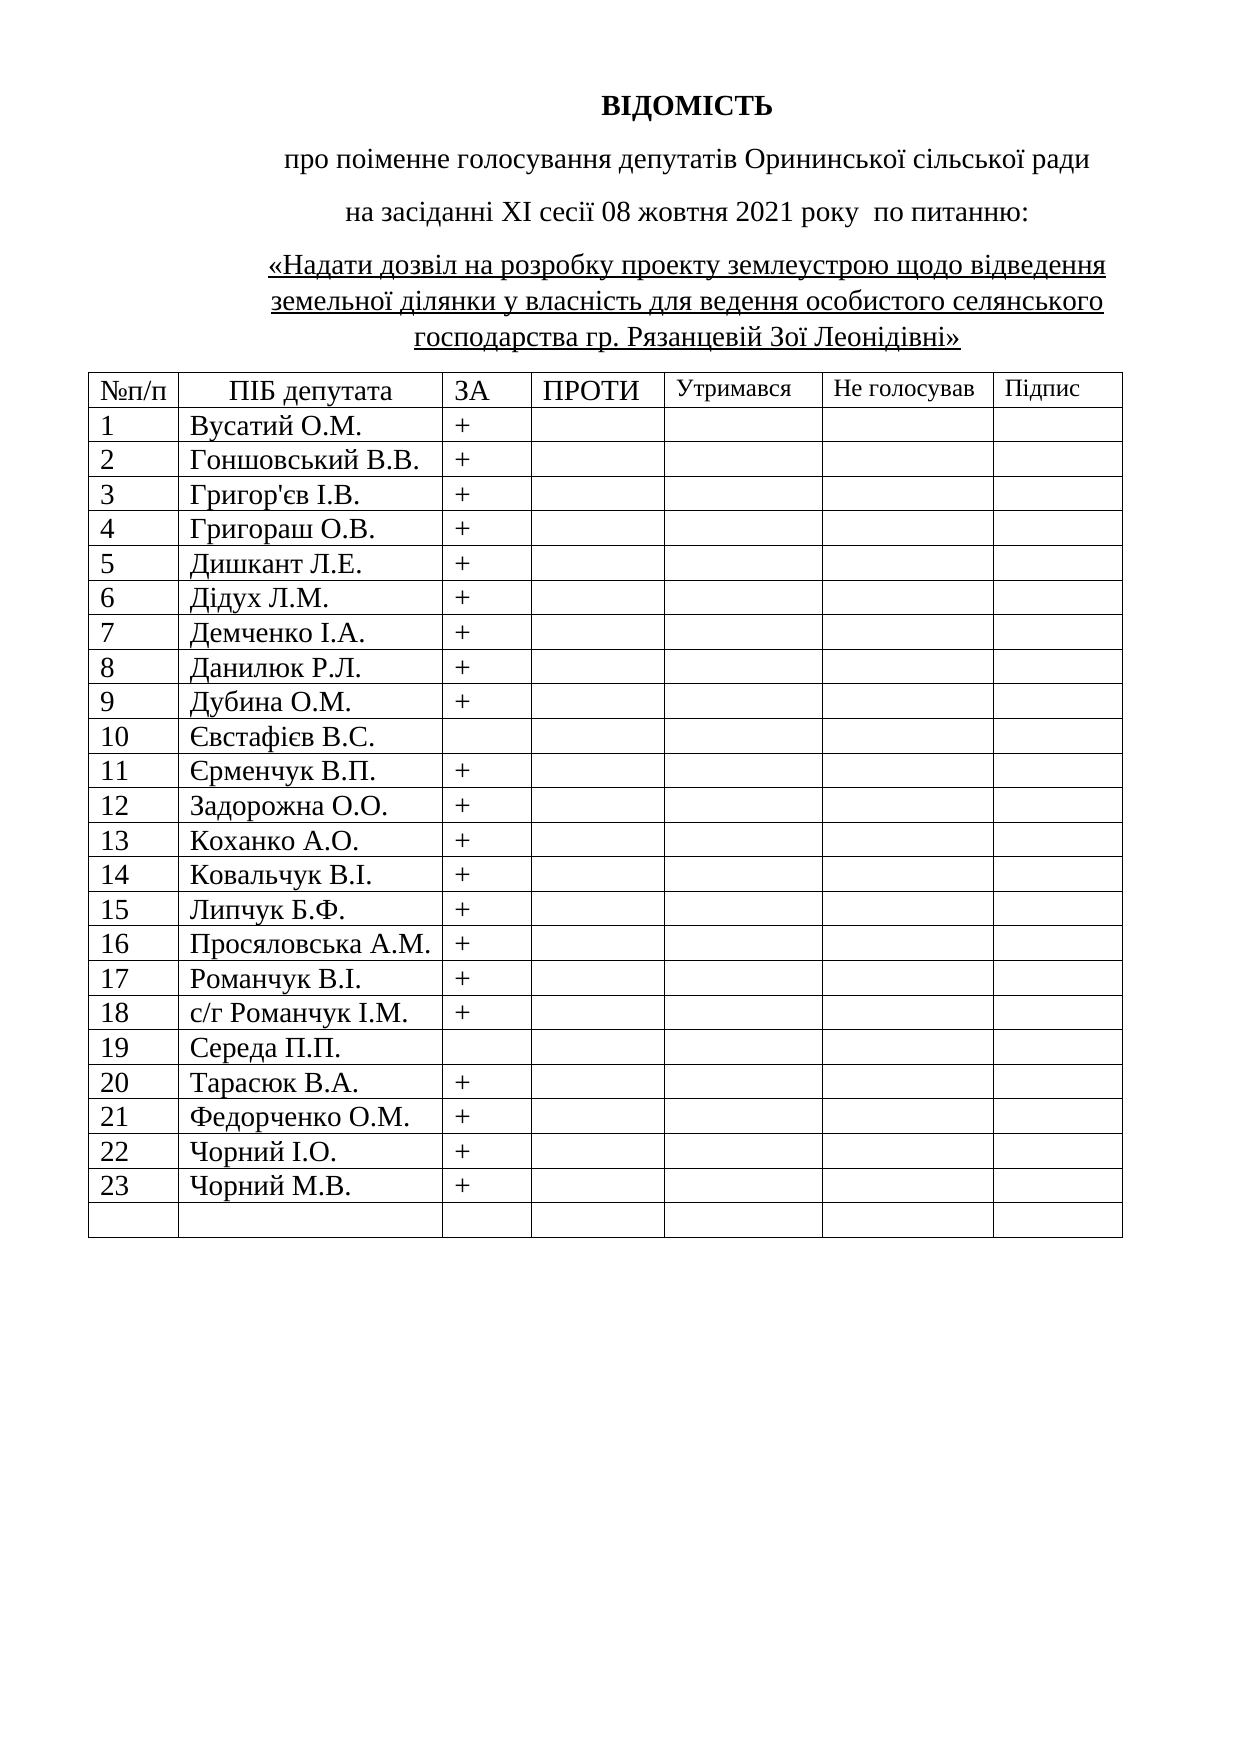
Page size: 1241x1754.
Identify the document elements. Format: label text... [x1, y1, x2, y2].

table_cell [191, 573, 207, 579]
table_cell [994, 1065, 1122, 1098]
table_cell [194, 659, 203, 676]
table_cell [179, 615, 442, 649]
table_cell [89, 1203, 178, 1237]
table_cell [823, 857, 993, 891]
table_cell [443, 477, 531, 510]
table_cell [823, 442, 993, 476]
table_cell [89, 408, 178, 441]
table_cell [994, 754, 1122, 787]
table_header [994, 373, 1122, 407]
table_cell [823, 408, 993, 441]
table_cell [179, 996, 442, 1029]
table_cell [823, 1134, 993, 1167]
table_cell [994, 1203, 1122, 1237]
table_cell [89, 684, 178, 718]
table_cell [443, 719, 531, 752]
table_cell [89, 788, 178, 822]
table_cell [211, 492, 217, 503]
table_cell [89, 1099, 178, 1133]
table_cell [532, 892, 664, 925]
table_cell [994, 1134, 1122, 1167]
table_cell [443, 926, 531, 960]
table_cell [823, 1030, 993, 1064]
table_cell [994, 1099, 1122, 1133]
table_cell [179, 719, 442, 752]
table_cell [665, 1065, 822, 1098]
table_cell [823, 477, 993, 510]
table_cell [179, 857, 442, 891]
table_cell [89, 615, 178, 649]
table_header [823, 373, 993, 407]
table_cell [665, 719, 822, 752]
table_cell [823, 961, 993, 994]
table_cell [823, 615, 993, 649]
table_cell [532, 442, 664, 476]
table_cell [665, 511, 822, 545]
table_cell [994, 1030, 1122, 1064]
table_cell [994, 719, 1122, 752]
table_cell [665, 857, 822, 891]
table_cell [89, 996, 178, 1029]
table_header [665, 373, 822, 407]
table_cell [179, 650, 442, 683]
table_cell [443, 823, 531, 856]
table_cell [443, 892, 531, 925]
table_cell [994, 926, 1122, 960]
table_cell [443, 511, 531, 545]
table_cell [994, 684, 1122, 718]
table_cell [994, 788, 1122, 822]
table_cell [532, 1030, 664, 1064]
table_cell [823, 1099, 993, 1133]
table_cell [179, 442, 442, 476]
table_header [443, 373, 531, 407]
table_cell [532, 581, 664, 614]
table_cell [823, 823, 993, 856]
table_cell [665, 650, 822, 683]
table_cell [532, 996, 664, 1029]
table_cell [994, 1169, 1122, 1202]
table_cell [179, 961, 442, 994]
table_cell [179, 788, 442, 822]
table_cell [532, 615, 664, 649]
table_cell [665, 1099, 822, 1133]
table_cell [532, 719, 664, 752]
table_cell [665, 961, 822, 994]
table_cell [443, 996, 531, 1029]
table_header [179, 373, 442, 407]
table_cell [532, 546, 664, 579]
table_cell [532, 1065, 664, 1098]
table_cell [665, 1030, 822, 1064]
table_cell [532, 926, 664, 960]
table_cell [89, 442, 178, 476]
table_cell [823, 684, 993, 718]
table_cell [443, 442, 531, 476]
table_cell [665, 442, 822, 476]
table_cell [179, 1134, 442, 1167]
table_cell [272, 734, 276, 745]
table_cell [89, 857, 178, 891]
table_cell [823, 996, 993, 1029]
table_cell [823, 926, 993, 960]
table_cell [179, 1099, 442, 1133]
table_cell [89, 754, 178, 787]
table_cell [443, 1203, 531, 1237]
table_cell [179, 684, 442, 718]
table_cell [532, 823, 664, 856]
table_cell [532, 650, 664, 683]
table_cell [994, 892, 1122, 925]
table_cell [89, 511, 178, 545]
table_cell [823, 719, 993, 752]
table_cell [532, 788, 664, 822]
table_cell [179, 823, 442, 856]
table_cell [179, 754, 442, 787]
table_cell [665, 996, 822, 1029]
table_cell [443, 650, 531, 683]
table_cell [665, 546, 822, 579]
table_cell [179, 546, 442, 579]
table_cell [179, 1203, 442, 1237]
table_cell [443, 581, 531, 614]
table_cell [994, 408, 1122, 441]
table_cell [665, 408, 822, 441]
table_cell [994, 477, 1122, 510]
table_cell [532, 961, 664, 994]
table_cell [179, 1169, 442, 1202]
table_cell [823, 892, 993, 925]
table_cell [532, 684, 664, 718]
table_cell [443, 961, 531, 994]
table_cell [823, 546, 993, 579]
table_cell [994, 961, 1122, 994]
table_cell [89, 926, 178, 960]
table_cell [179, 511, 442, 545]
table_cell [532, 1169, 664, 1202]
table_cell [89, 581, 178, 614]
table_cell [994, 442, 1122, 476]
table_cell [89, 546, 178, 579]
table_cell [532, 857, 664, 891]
text ВІДОМІСТЬ [223, 88, 1152, 122]
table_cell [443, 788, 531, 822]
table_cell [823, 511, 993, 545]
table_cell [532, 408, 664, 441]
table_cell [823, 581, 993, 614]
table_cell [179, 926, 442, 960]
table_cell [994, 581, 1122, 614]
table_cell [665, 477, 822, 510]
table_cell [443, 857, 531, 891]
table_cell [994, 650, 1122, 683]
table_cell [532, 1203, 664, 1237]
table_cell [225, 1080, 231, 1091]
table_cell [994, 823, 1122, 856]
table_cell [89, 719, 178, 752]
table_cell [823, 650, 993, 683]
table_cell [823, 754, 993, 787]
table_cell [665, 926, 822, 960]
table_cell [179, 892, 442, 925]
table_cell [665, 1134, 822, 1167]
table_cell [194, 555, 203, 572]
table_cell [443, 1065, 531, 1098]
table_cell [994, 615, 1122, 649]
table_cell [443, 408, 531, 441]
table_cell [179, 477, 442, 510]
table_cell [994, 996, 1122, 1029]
text «Надати дозвіл на розробку проекту землеустрою щодо відведення земельної ділянки у власність для ведення особистого селянського господарства гр. Рязанцевій Зої Леонідівні» [223, 247, 1152, 353]
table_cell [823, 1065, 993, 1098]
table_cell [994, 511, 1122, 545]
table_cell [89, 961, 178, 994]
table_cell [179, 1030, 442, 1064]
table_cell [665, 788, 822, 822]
text на засіданні XI сесії 08 жовтня 2021 року по питанню: [223, 194, 1152, 228]
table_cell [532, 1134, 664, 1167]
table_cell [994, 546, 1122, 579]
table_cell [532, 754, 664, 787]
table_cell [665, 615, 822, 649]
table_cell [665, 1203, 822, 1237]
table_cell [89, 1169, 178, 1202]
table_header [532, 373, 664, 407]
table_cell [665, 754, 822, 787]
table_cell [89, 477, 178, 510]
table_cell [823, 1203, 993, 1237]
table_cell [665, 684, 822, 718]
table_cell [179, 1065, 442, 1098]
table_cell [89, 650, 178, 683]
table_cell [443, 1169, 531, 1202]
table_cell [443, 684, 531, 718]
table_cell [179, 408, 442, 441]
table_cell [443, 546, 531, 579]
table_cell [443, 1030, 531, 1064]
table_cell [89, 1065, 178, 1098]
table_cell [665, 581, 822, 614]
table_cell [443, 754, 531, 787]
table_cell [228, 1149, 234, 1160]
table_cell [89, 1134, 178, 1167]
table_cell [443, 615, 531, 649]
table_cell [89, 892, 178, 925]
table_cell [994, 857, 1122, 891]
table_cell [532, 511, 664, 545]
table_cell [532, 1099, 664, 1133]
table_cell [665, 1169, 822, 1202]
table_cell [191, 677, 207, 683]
text про поіменне голосування депутатів Орининської сільської ради [223, 141, 1152, 175]
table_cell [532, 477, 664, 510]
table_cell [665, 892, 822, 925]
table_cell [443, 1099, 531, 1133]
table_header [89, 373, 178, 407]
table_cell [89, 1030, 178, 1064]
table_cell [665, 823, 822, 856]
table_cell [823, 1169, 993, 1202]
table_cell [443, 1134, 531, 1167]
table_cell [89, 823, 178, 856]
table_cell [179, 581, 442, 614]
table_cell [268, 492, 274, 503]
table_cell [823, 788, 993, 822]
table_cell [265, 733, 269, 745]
